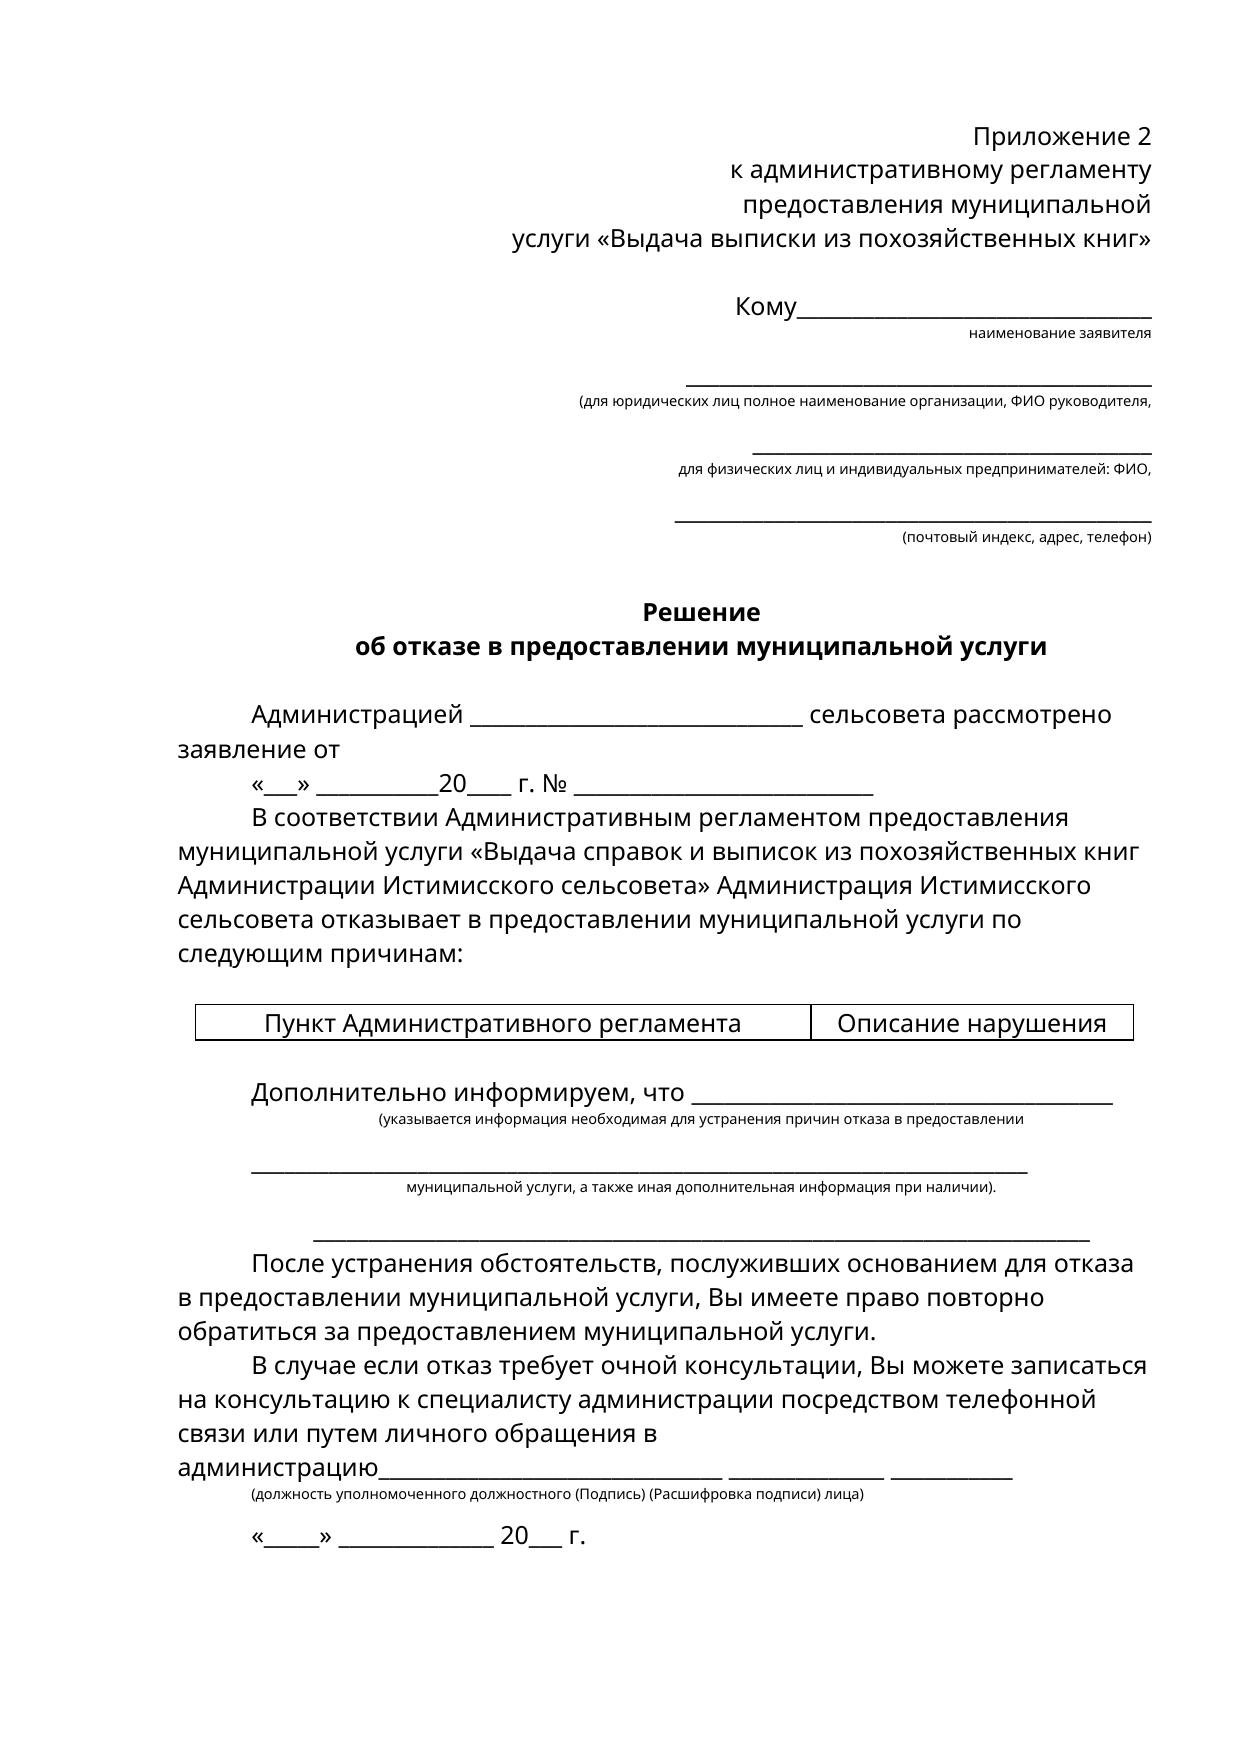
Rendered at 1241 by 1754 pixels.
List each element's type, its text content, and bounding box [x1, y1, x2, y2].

text (почтовый индекс, адрес, телефон) [177, 527, 1152, 561]
text (указывается информация необходимая для устранения причин отказа в предоставлении [177, 1109, 1152, 1143]
text наименование заявителя [177, 322, 1152, 357]
text ___________________________________________ [177, 493, 1152, 527]
text к административному регламенту [177, 152, 1152, 186]
text __________________________________________ [177, 357, 1152, 391]
text «___» ___________20____ г. № ___________________________ [177, 765, 1152, 799]
text В соответствии Административным регламентом предоставления муниципальной услуги «Выдача справок и выписок из похозяйственных книг Администрации Истимисского сельсовета» Администрация Истимисского сельсовета отказывает в предоставлении муниципальной услуги по следующим причинам: [177, 799, 1152, 970]
text муниципальной услуги, а также иная дополнительная информация при наличии). [177, 1177, 1152, 1211]
text Приложение 2 [177, 118, 1152, 152]
text «_____» ______________ 20___ г. [177, 1518, 1152, 1552]
text предоставления муниципальной [177, 186, 1152, 220]
text Дополнительно информируем, что ______________________________________ [177, 1075, 1152, 1109]
text В случае если отказ требует очной консультации, Вы можете записаться на консультацию к специалисту администрации посредством телефонной связи или путем личного обращения в администрацию_______________________________ ______________ ___________ [177, 1347, 1152, 1484]
text для физических лиц и индивидуальных предпринимателей: ФИО, [177, 459, 1152, 493]
text Кому________________________________ [177, 288, 1152, 322]
text ______________________________________________________________________ [177, 1211, 1152, 1245]
text ______________________________________________________________________ [177, 1143, 1152, 1177]
text (для юридических лиц полное наименование организации, ФИО руководителя, [177, 391, 1152, 425]
text Решение [177, 595, 1152, 629]
table_header Пункт Административного регламента [196, 1005, 810, 1039]
text об отказе в предоставлении муниципальной услуги [177, 629, 1152, 663]
table_header Описание нарушения [812, 1005, 1133, 1039]
text Администрацией ______________________________ сельсовета рассмотрено заявление от [177, 697, 1152, 765]
text ____________________________________ [177, 425, 1152, 459]
text услуги «Выдача выписки из похозяйственных книг» [177, 220, 1152, 254]
text (должность уполномоченного должностного (Подпись) (Расшифровка подписи) лица) [177, 1484, 1152, 1518]
text После устранения обстоятельств, послуживших основанием для отказа в предоставлении муниципальной услуги, Вы имеете право повторно обратиться за предоставлением муниципальной услуги. [177, 1245, 1152, 1347]
